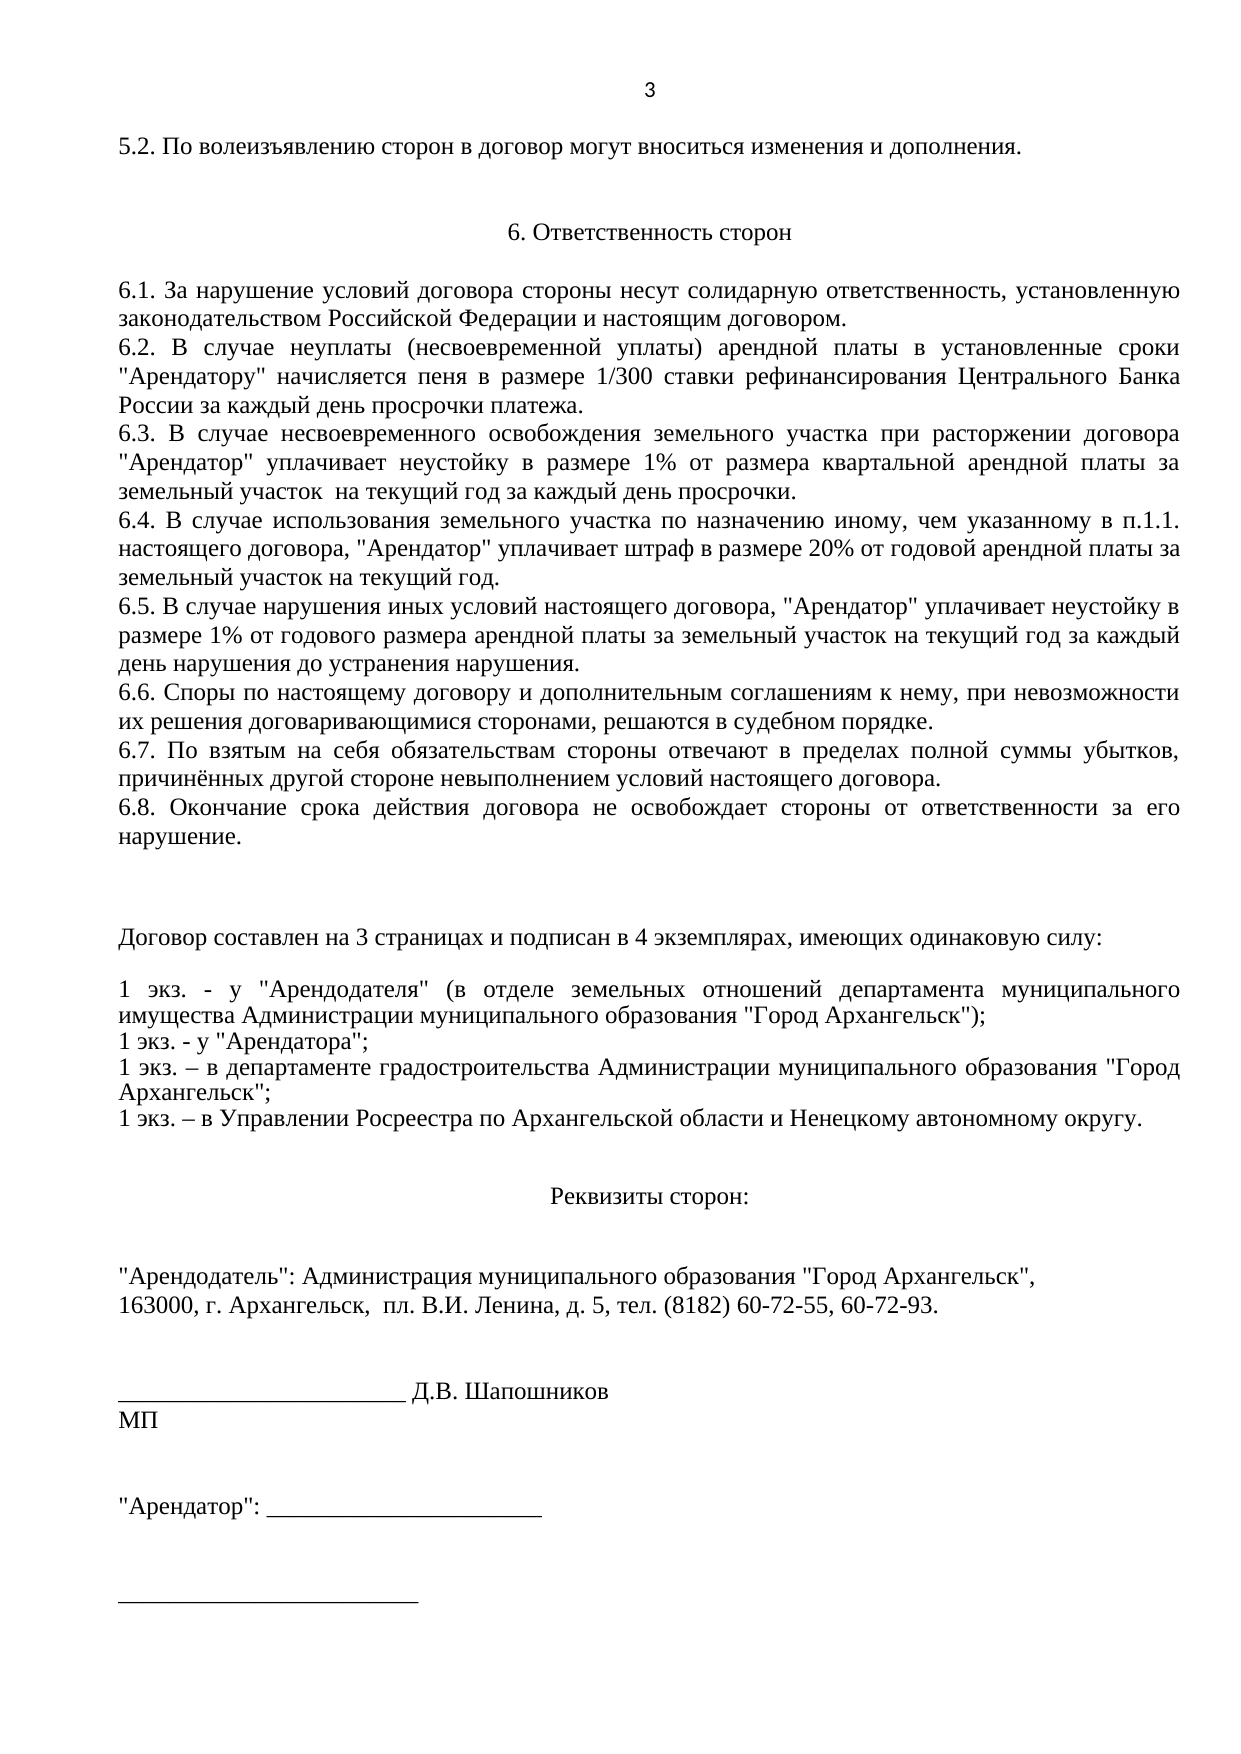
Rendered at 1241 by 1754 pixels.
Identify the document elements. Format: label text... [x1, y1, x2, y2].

text МП [118, 1405, 1181, 1434]
text 6.6. Споры по настоящему договору и дополнительным соглашениям к нему, при невозможности их решения договаривающимися сторонами, решаются в судебном порядке. [118, 677, 1181, 735]
text "Арендатор": ______________________ [118, 1491, 1181, 1520]
text Реквизиты сторон: [118, 1184, 1181, 1209]
text 1 экз. - у "Арендодателя" (в отделе земельных отношений департамента муниципального имущества Администрации муниципального образования "Город Архангельск"); [118, 977, 1181, 1028]
text 6.8. Окончание срока действия договора не освобождает стороны от ответственности за его нарушение. [118, 792, 1181, 850]
text 6.7. По взятым на себя обязательствам стороны отвечают в пределах полной суммы убытков, причинённых другой стороне невыполнением условий настоящего договора. [118, 735, 1181, 792]
text 1 экз. – в Управлении Росреестра по Архангельской области и Ненецкому автономному округу. [118, 1106, 1181, 1132]
text 6.1. За нарушение условий договора стороны несут солидарную ответственность, установленную законодательством Российской Федерации и настоящим договором. [118, 275, 1181, 332]
text ________________________ [118, 1577, 1181, 1606]
text 6.2. В случае неуплаты (несвоевременной уплаты) арендной платы в установленные сроки "Арендатору" начисляется пеня в размере 1/300 ставки рефинансирования Центрального Банка России за каждый день просрочки платежа. [118, 332, 1181, 418]
text "Арендодатель": Администрация муниципального образования "Город Архангельск", [118, 1261, 1181, 1290]
text . Архангельск, пл. В.И. Ленина, д. 5, тел. (8182) 60-72-55, 60-72-93. [118, 1290, 1181, 1319]
text 6. Ответственность сторон [118, 217, 1181, 246]
text Договор составлен на 3 страницах и подписан в 4 экземплярах, имеющих одинаковую силу: [118, 925, 1181, 951]
text _______________________ Д.В. Шапошников [118, 1376, 1181, 1405]
text 6.4. В случае использования земельного участка по назначению иному, чем указанному в п.1.1. настоящего договора, "Арендатор" уплачивает штраф в размере 20% от годовой арендной платы за земельный участок на текущий год. [118, 505, 1181, 591]
text 1 экз. - у "Арендатора"; [118, 1028, 1181, 1054]
text 6.3. В случае несвоевременного освобождения земельного участка при расторжении договора "Арендатор" уплачивает неустойку в размере 1% от размера квартальной арендной платы за земельный участок на текущий год за каждый день просрочки. [118, 418, 1181, 505]
text 6.5. В случае нарушения иных условий настоящего договора, "Арендатор" уплачивает неустойку в размере 1% от годового размера арендной платы за земельный участок на текущий год за каждый день нарушения до устранения нарушения. [118, 591, 1181, 677]
text 1 экз. – в департаменте градостроительства Администрации муниципального образования "Город Архангельск"; [118, 1054, 1181, 1106]
text 5.2. По волеизъявлению сторон в договор могут вноситься изменения и дополнения. [118, 131, 1181, 160]
